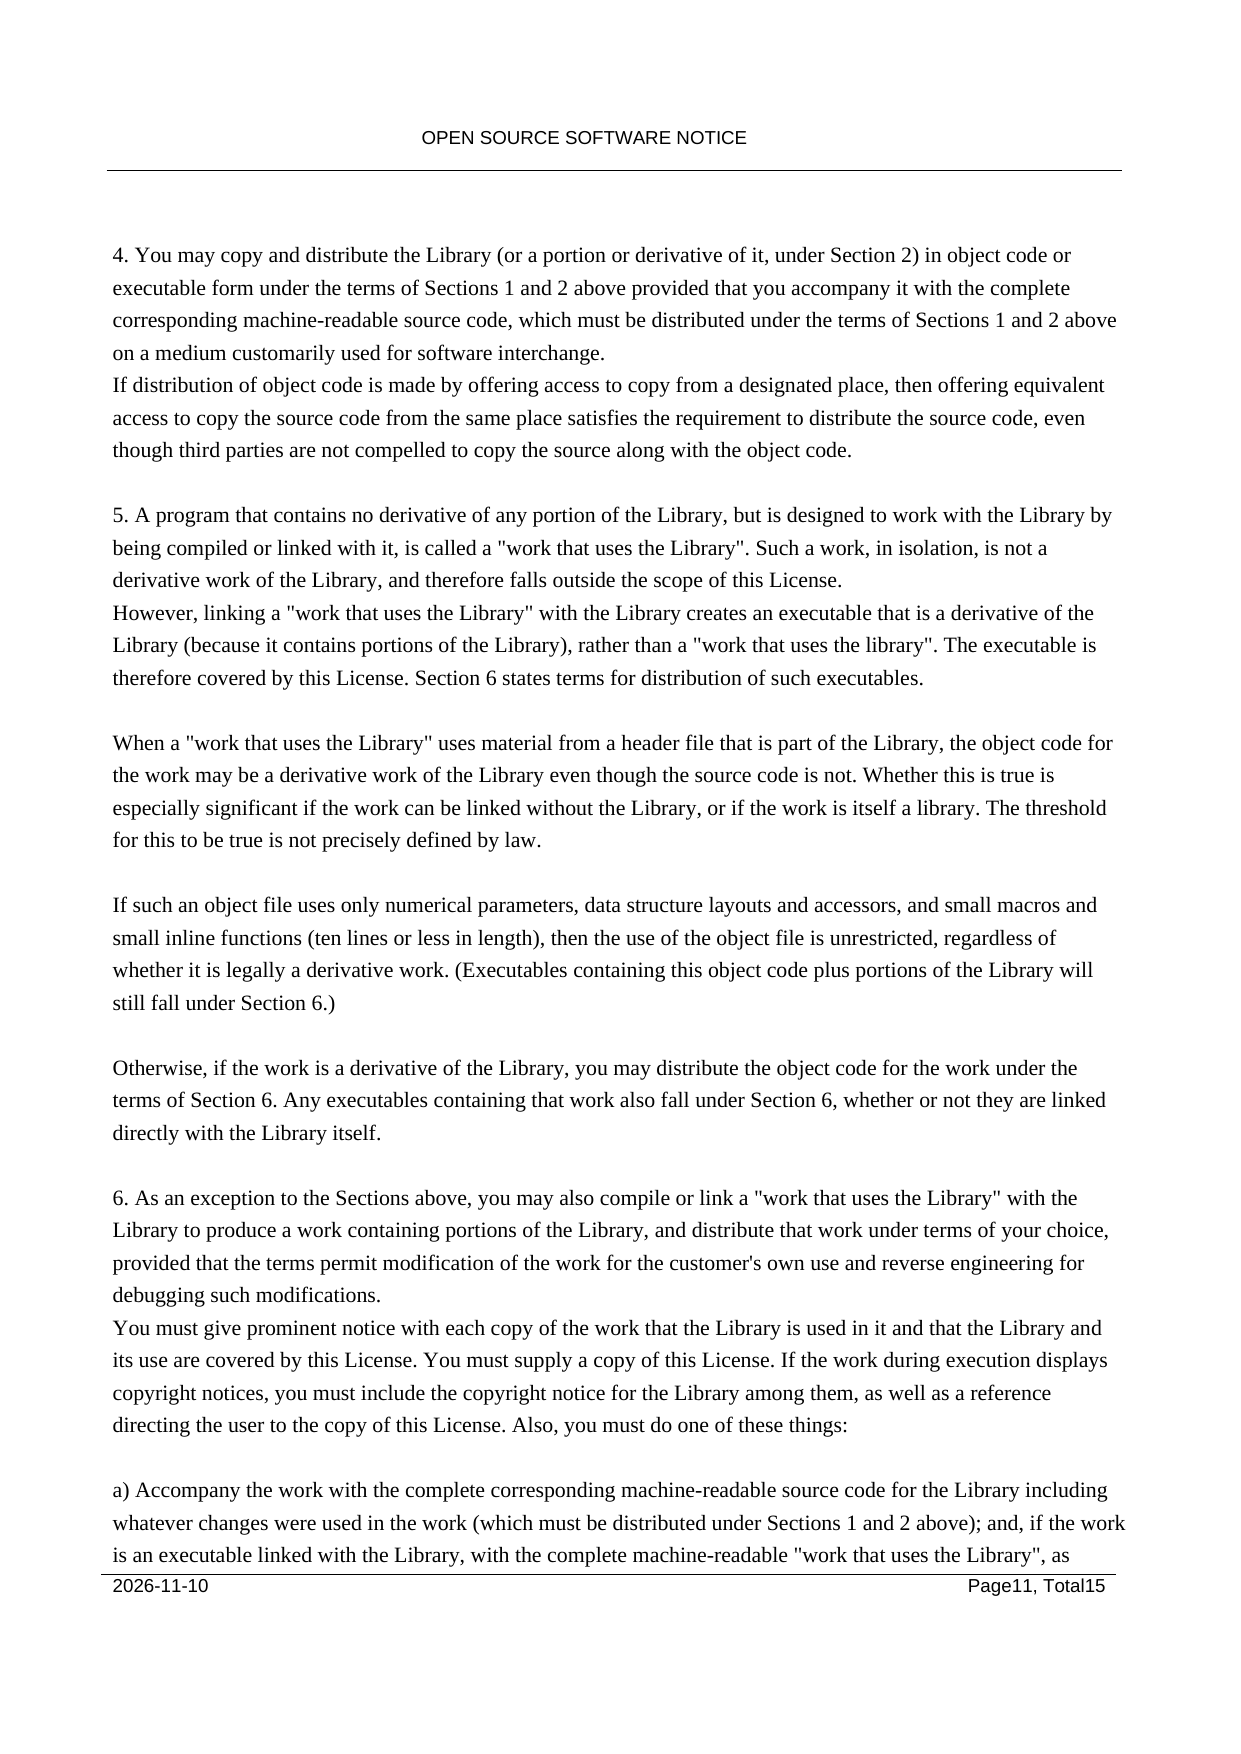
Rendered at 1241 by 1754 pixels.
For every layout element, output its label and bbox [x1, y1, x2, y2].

text [112, 206, 1128, 1571]
